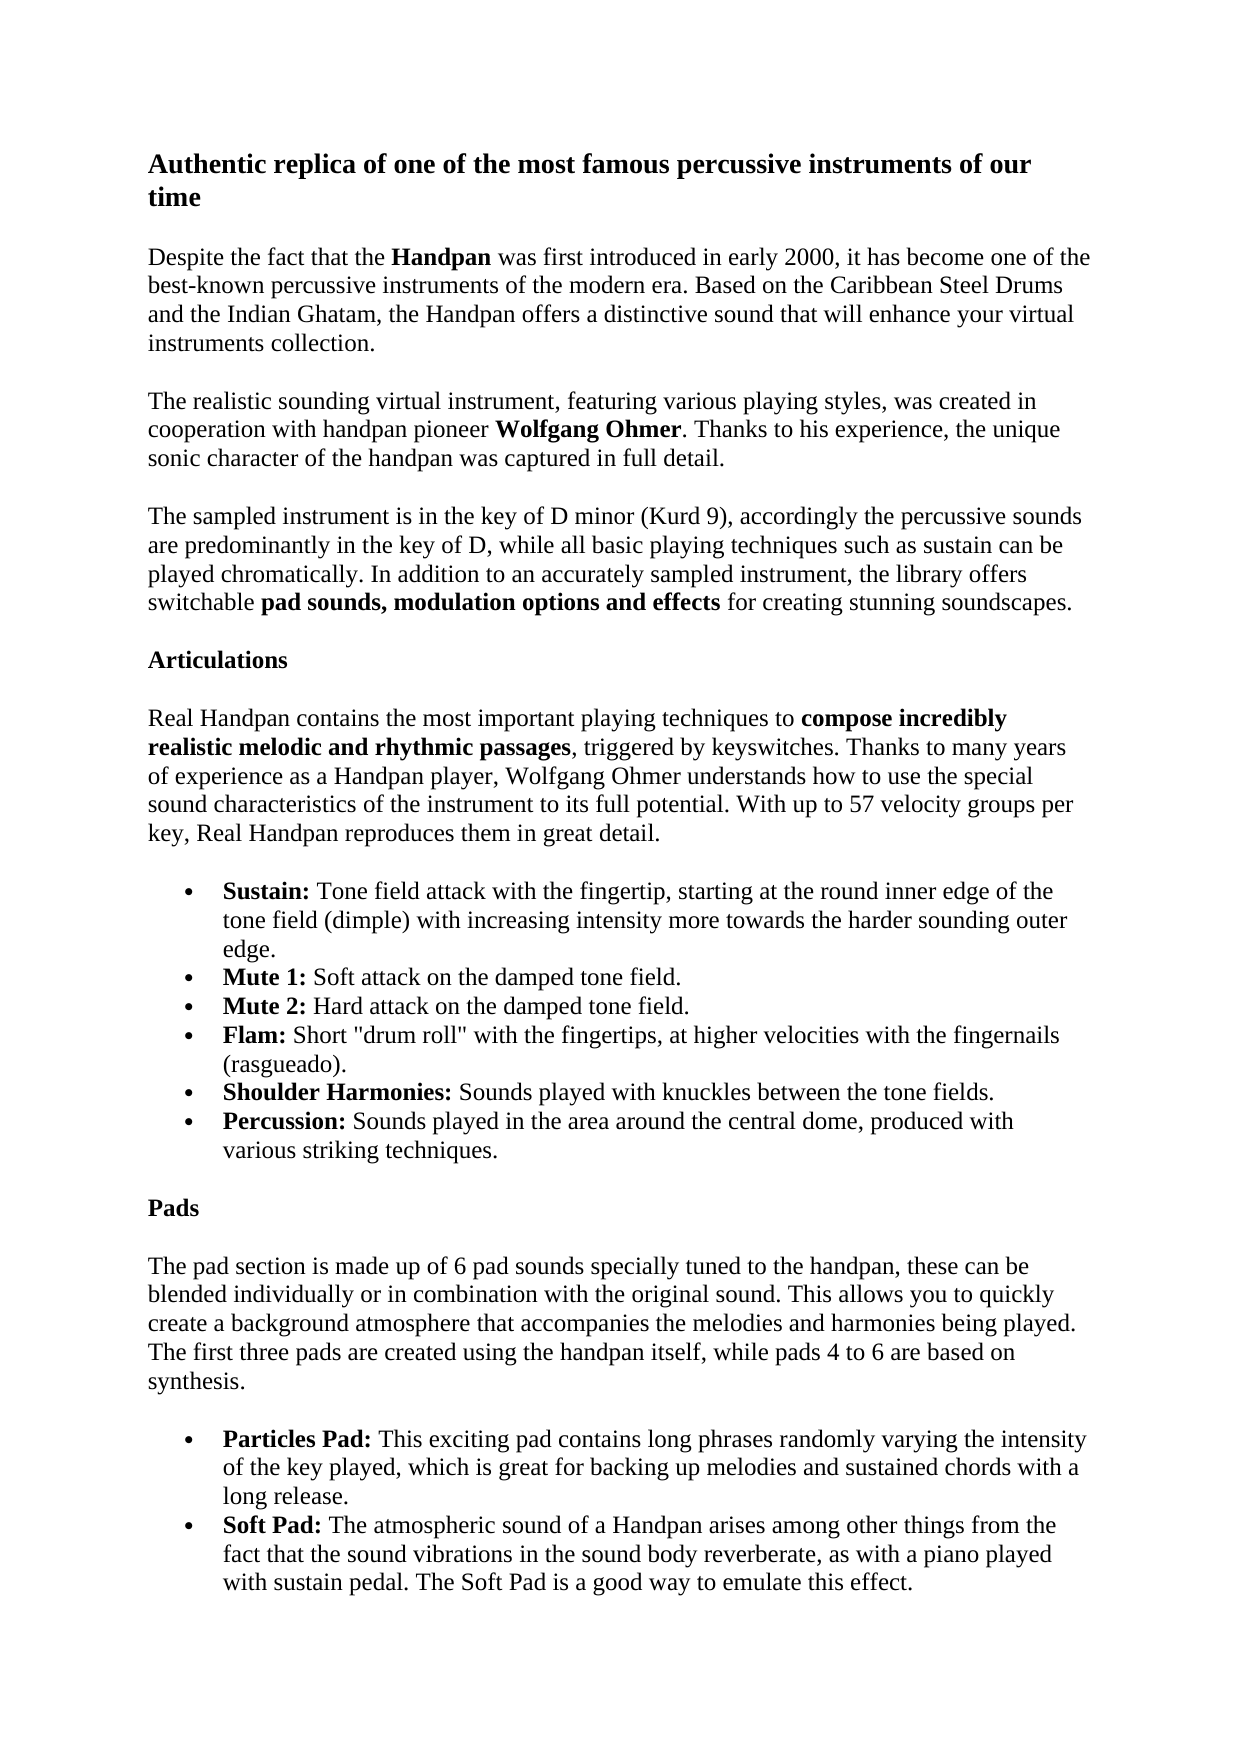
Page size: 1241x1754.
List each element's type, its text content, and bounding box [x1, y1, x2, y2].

text The sampled instrument is in the key of D minor (Kurd 9), accordingly the percussive sounds are predominantly in the key of D, while all basic playing techniques such as sustain can be played chromatically. In addition to an accurately sampled instrument, the library offers switchable pad sounds, modulation options and effects for creating stunning soundscapes. [148, 501, 1093, 616]
text Real Handpan contains the most important playing techniques to compose incredibly realistic melodic and rhythmic passages, triggered by keyswitches. Thanks to many years of experience as a Handpan player, Wolfgang Ohmer understands how to use the special sound characteristics of the instrument to its full potential. With up to 57 velocity groups per key, Real Handpan reproduces them in great detail. [148, 703, 1093, 847]
text Despite the fact that the Handpan was first introduced in early 2000, it has become one of the best-known percussive instruments of the modern era. Based on the Caribbean Steel Drums and the Indian Ghatam, the Handpan offers a distinctive sound that will enhance your virtual instruments collection. [148, 242, 1093, 357]
subtitle Authentic replica of one of the most famous percussive instruments of our time [148, 148, 1093, 212]
text The pad section is made up of 6 pad sounds specially tuned to the handpan, these can be blended individually or in combination with the original sound. This allows you to quickly create a background atmosphere that accompanies the melodies and harmonies being played. The first three pads are created using the handpan itself, while pads 4 to 6 are based on synthesis. [148, 1397, 1093, 1540]
subtitle Pads [148, 1339, 1093, 1367]
subtitle Articulations [148, 645, 1093, 674]
list Shoulder Harmonies: Sounds played with knuckles between the tone fields. [185, 1194, 1093, 1223]
text The realistic sounding virtual instrument, featuring various playing styles, was created in cooperation with handpan pioneer Wolfgang Ohmer. Thanks to his experience, the unique sonic character of the handpan was captured in full detail. [148, 386, 1093, 472]
list Sustain: Tone field attack with the fingertip, starting at the round inner edge of the tone field (dimple) with increasing intensity more towards the harder sounding outer edge. [185, 876, 1093, 962]
list Mute 1: Soft attack on the damped tone field. [185, 992, 1093, 1020]
list Percussion: Sounds played in the area around the central dome, produced with various striking techniques. [185, 1252, 1093, 1309]
list Mute 2: Hard attack on the damped tone field. [185, 1049, 1093, 1078]
list Flam: Short "drum roll" with the fingertips, at higher velocities with the fingernails (rasgueado). [185, 1107, 1093, 1165]
